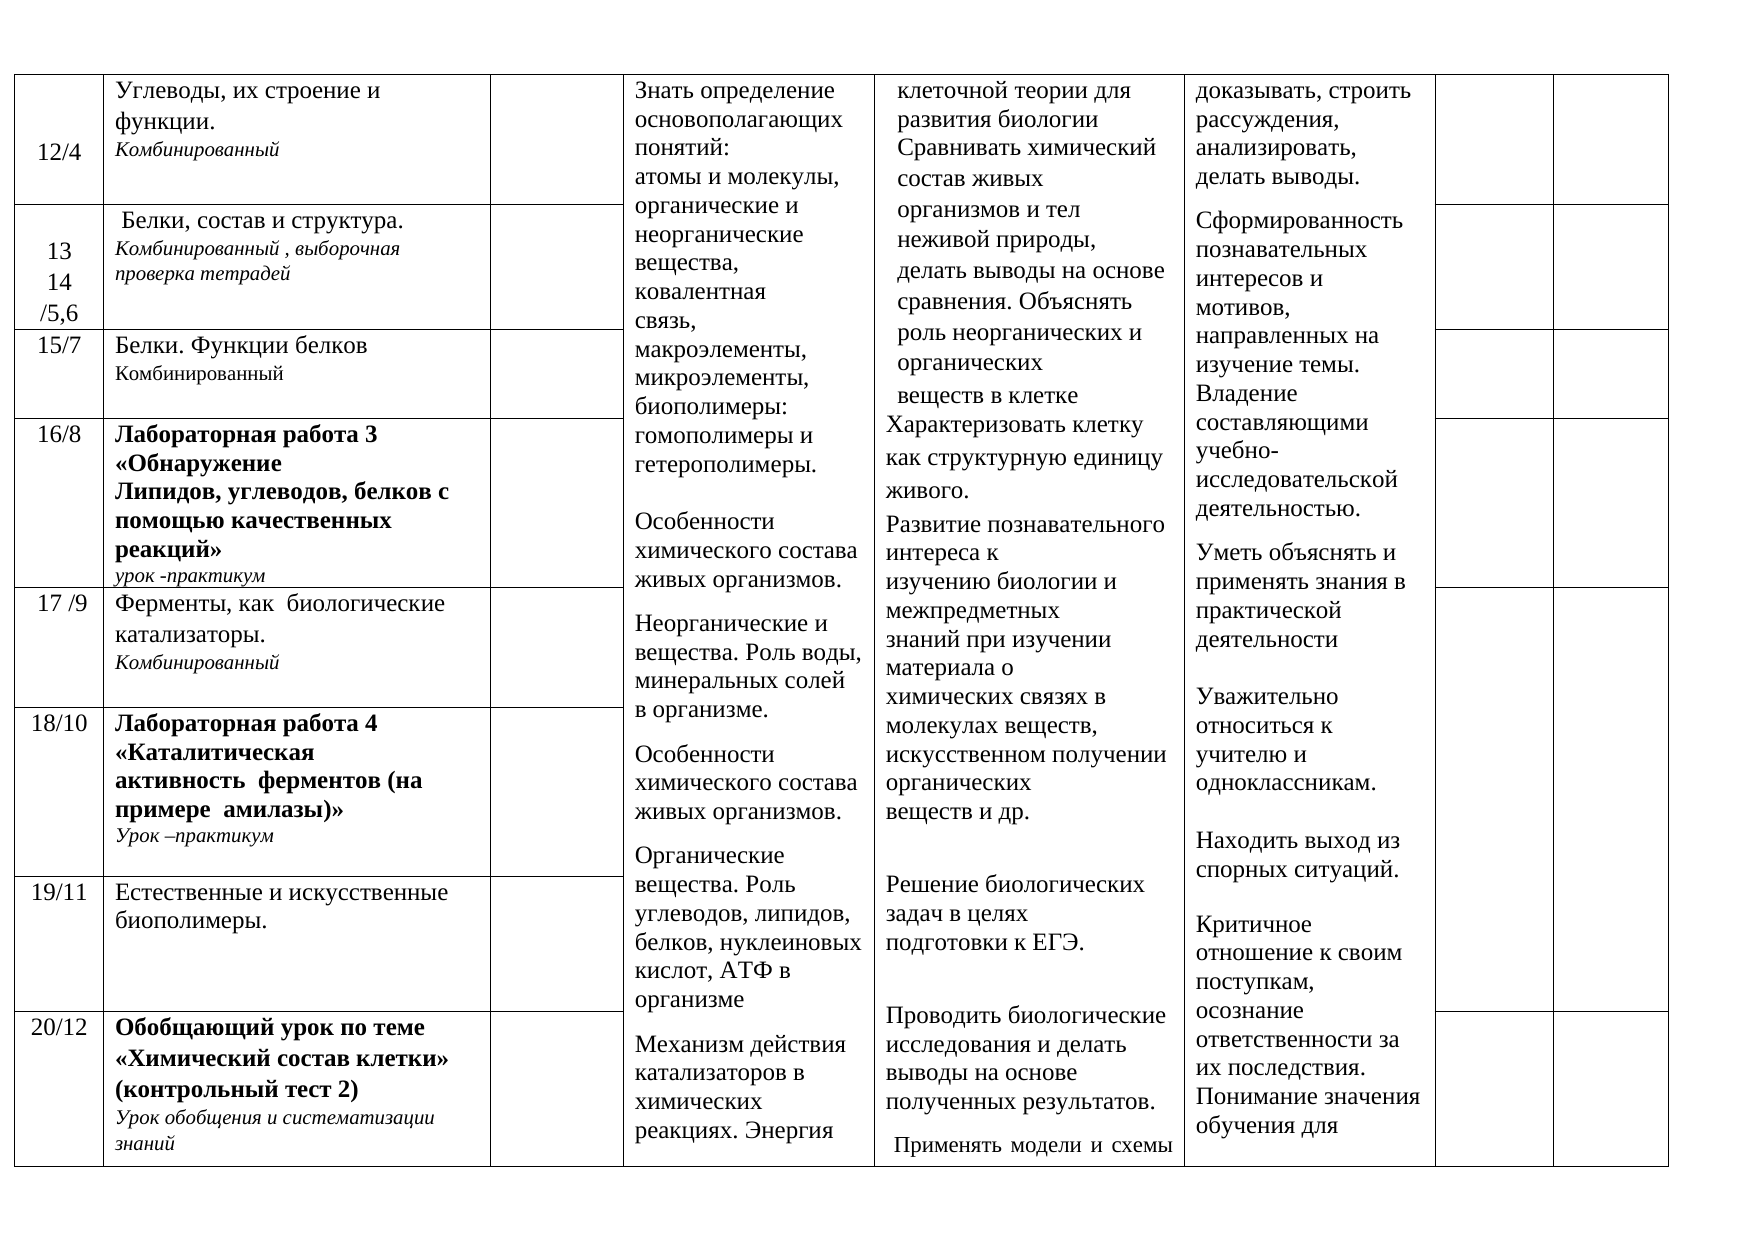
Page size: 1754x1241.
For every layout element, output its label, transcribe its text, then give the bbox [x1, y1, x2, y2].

table_cell [1554, 588, 1668, 1011]
table_cell 13 14 /5,6 [15, 205, 103, 329]
table_cell Углеводы, их строение и функции. Комбинированный [104, 75, 490, 204]
table_cell Ферменты, как биологические катализаторы. Комбинированный [104, 588, 490, 707]
table_cell [1436, 419, 1553, 587]
table_cell [1436, 1012, 1553, 1166]
table_cell [1436, 330, 1553, 418]
table_cell [491, 708, 623, 876]
table_cell [1436, 205, 1553, 329]
table_cell Белки, состав и структура. Комбинированный , выборочная проверка тетрадей [104, 205, 490, 329]
table_cell [491, 1012, 623, 1166]
table_cell [491, 205, 623, 329]
table_cell Лабораторная работа 4 «Каталитическая активность ферментов (на примере амилазы)» Урок –практикум [104, 708, 490, 876]
table_cell [1436, 588, 1553, 1011]
table_cell [491, 877, 623, 1011]
table_cell [491, 588, 623, 707]
table_cell 19/11 [15, 877, 103, 1011]
table_cell [1554, 205, 1668, 329]
table_cell 12/4 [15, 75, 103, 204]
table_cell [491, 75, 623, 204]
table_cell 15/7 [15, 330, 103, 418]
table_cell [491, 330, 623, 418]
table_cell [1554, 75, 1668, 204]
table_cell [1554, 419, 1668, 587]
table_cell 17 /9 [15, 588, 103, 707]
table_cell 16/8 [15, 419, 103, 587]
table_cell [1436, 75, 1553, 204]
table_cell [104, 1012, 490, 1166]
table_cell Лабораторная работа 3 «Обнаружение Липидов, углеводов, белков с помощью качественных реакций» урок -практикум [104, 419, 490, 587]
table_cell [1554, 1012, 1668, 1166]
table_cell 20/12 [15, 1012, 103, 1166]
table_cell Естественные и искусственные биополимеры. [104, 877, 490, 1011]
table_cell Белки. Функции белков Комбинированный [104, 330, 490, 418]
table_cell 18/10 [15, 708, 103, 876]
table_cell [491, 419, 623, 587]
table_cell [1554, 330, 1668, 418]
